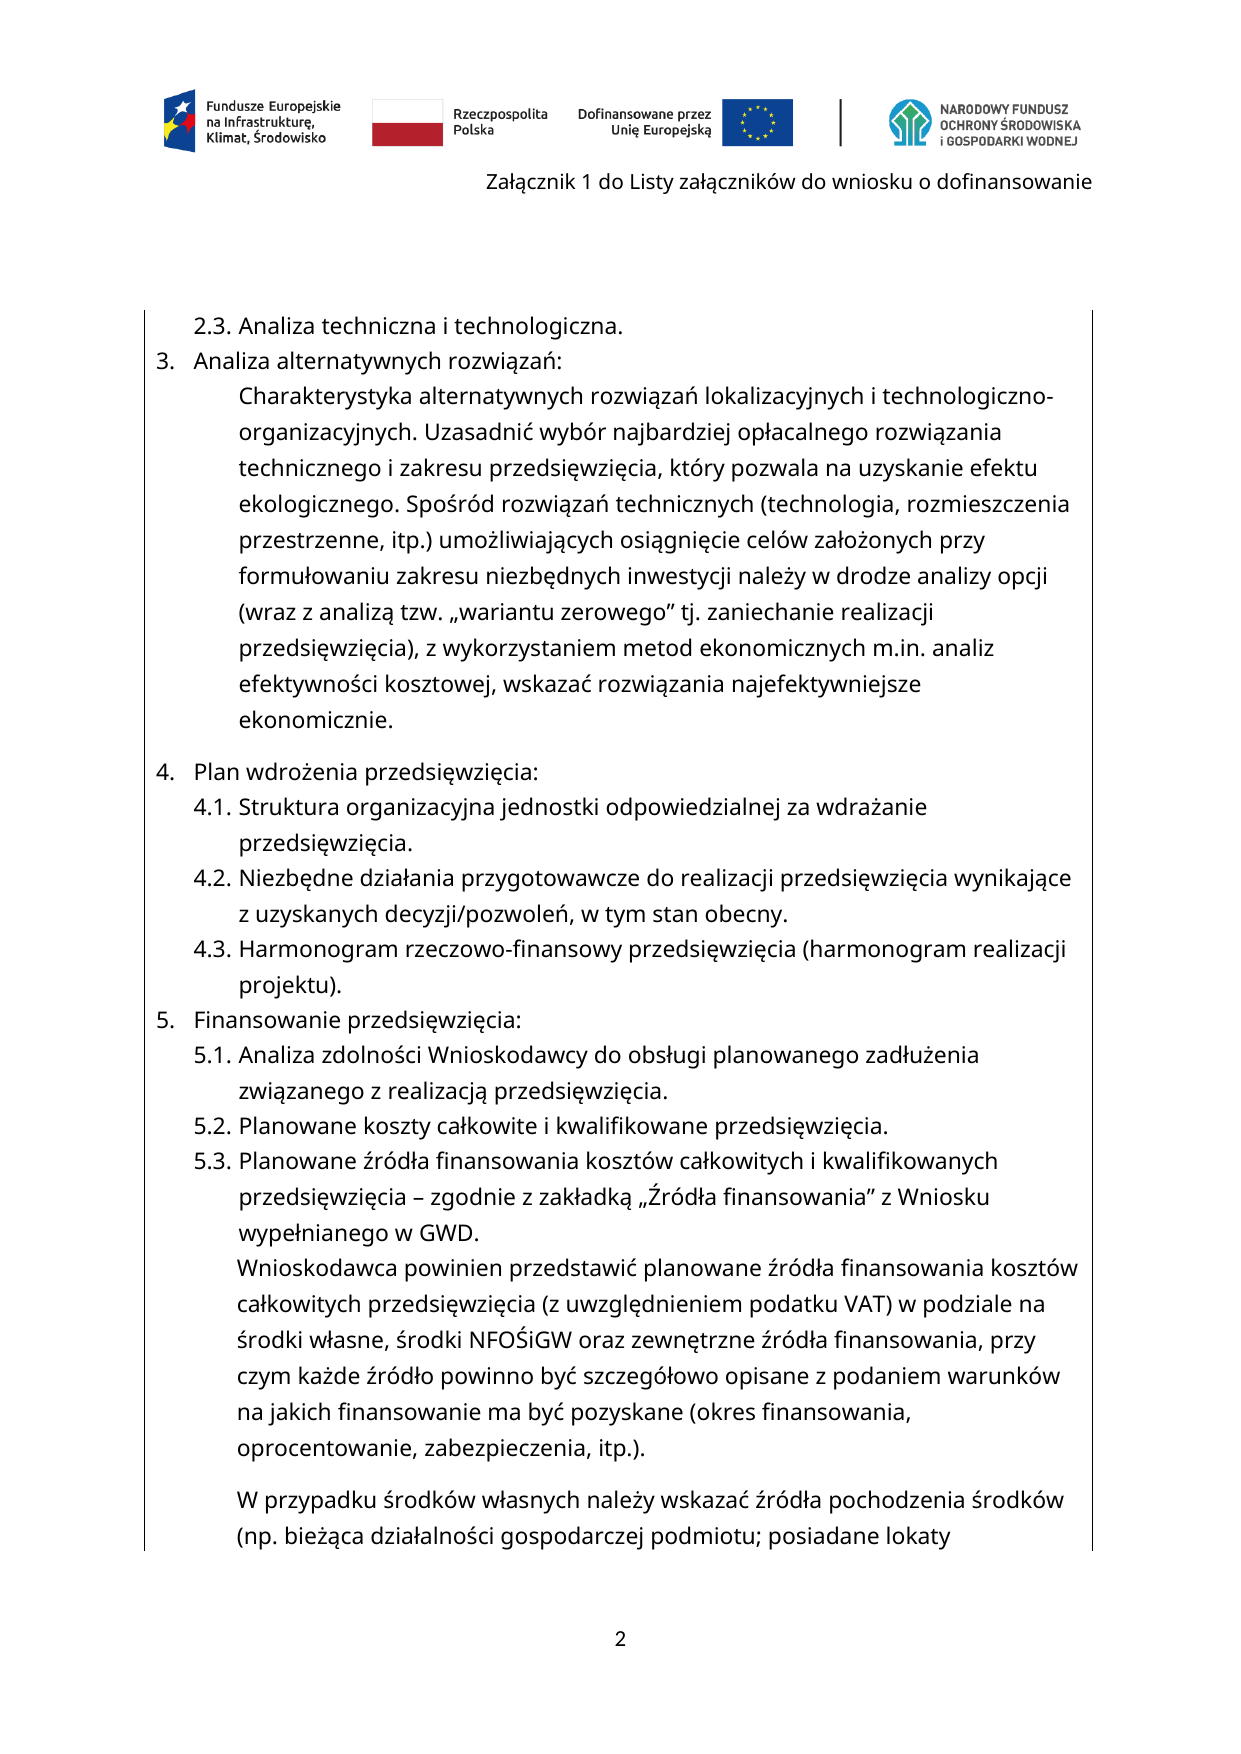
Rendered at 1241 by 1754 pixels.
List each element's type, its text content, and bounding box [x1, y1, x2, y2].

picture [147, 73, 1093, 168]
table_cell Analiza zdolności Wnioskodawcy do obsługi planowanego zadłużenia związanego z realizacją przedsięwzięcia. [145, 1039, 1092, 1110]
table_cell Charakterystyka alternatywnych rozwiązań lokalizacyjnych i technologiczno-organizacyjnych. Uzasadnić wybór najbardziej opłacalnego rozwiązania technicznego i zakresu przedsięwzięcia, który pozwala na uzyskanie efektu ekologicznego. Spośród rozwiązań technicznych (technologia, rozmieszczenia przestrzenne, itp.) umożliwiających osiągnięcie celów założonych przy formułowaniu zakresu niezbędnych inwestycji należy w drodze analizy opcji (wraz z analizą tzw. „wariantu zerowego” tj. zaniechanie realizacji przedsięwzięcia), z wykorzystaniem metod ekonomicznych m.in. analiz efektywności kosztowej, wskazać rozwiązania najefektywniejsze ekonomicznie. [145, 380, 1092, 756]
table_cell Struktura organizacyjna jednostki odpowiedzialnej za wdrażanie przedsięwzięcia. [145, 791, 1092, 862]
table_cell Plan wdrożenia przedsięwzięcia: [145, 756, 1092, 791]
table_cell Planowane źródła finansowania kosztów całkowitych i kwalifikowanych przedsięwzięcia – zgodnie z zakładką „Źródła finansowania” z Wniosku wypełnianego w GWD. [145, 1145, 1092, 1252]
table_cell Niezbędne działania przygotowawcze do realizacji przedsięwzięcia wynikające z uzyskanych decyzji/pozwoleń, w tym stan obecny. [145, 862, 1092, 933]
table_cell Analiza alternatywnych rozwiązań: [145, 345, 1092, 380]
table_cell Finansowanie przedsięwzięcia: [145, 1004, 1092, 1039]
table_cell Analiza techniczna i technologiczna. [145, 310, 1092, 345]
table_cell Harmonogram rzeczowo-finansowy przedsięwzięcia (harmonogram realizacji projektu). [145, 933, 1092, 1004]
table_cell Planowane koszty całkowite i kwalifikowane przedsięwzięcia. [145, 1110, 1092, 1145]
